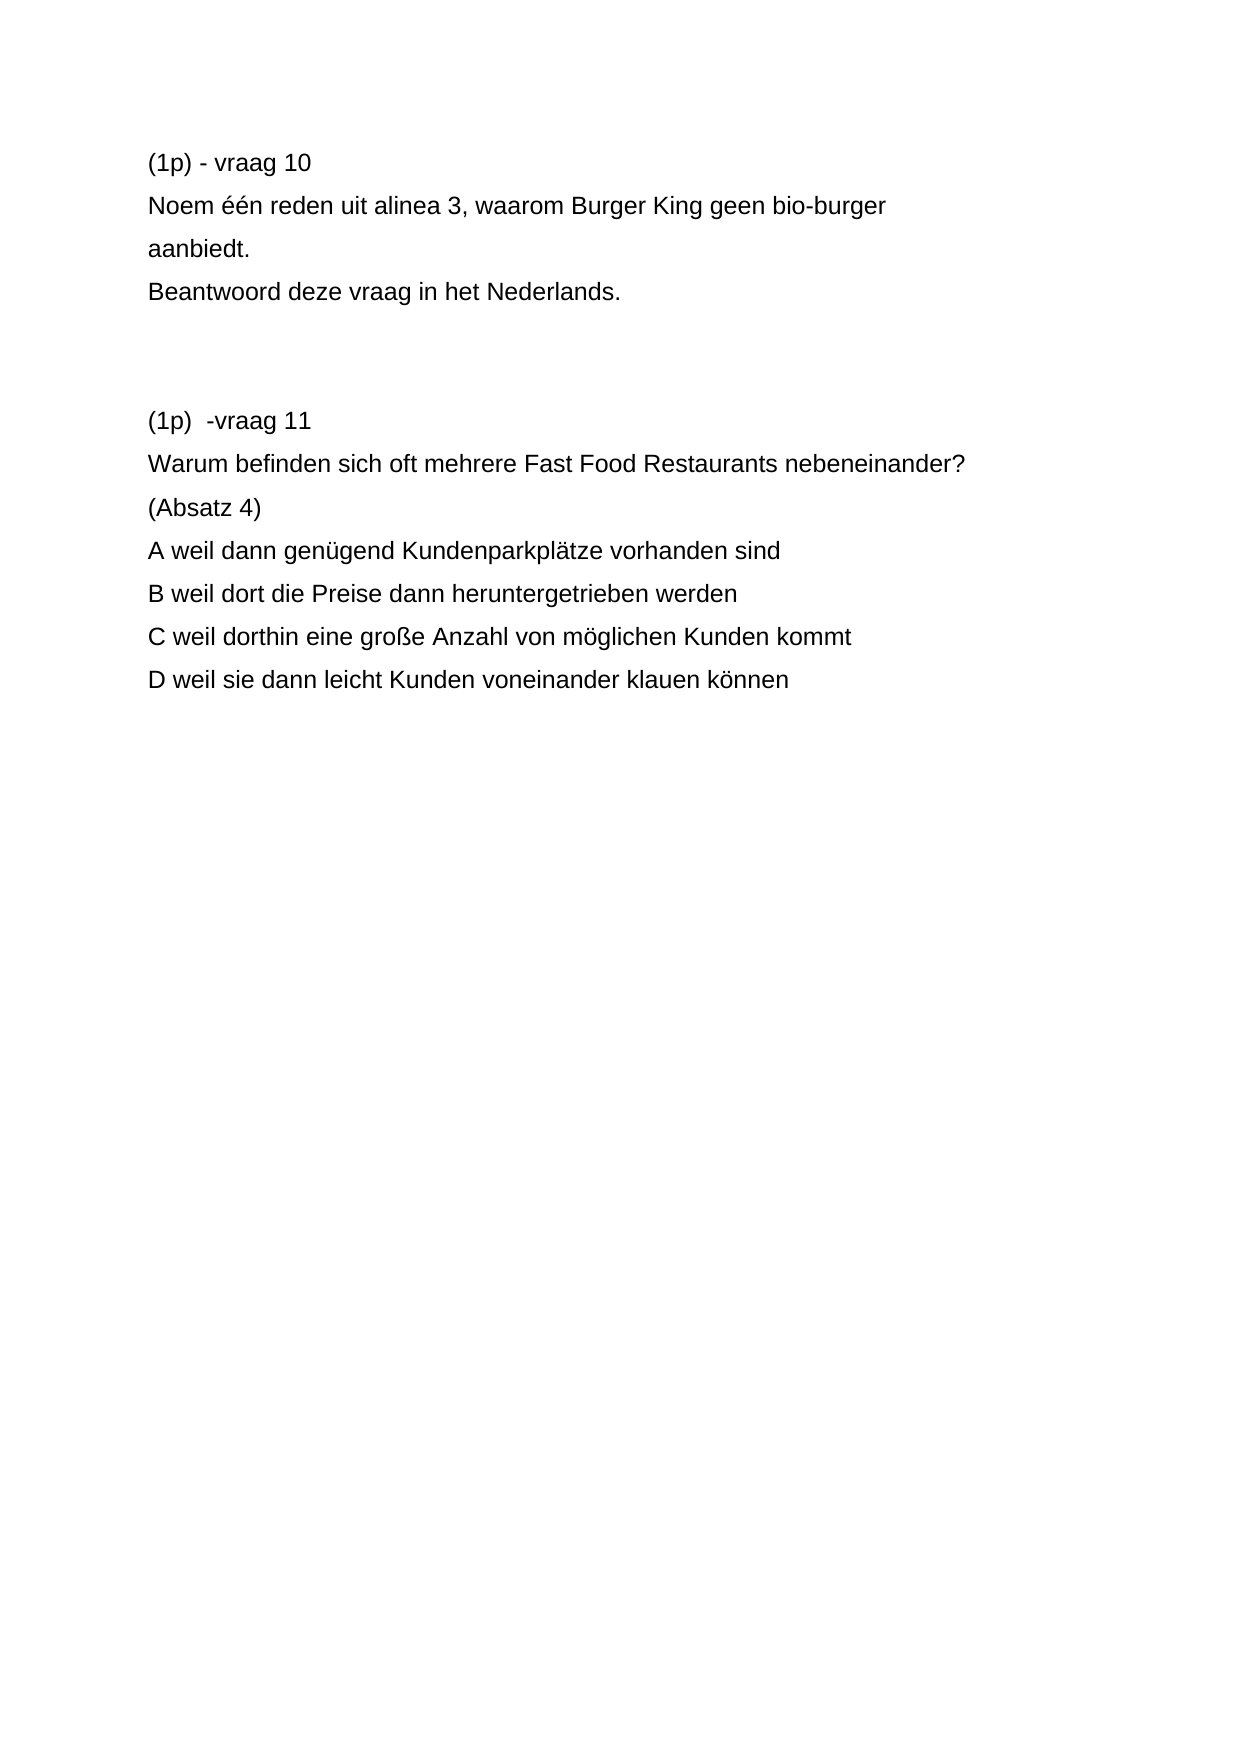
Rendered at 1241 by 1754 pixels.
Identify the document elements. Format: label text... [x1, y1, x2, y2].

text C weil dorthin eine große Anzahl von möglichen Kunden kommt [148, 622, 1093, 651]
text Warum befinden sich oft mehrere Fast Food Restaurants nebeneinander? [148, 449, 1093, 478]
text Beantwoord deze vraag in het Nederlands. [148, 277, 1093, 306]
text (1p) -vraag 11 [148, 406, 1093, 435]
text A weil dann genügend Kundenparkplätze vorhanden sind [148, 536, 1093, 564]
text B weil dort die Preise dann heruntergetrieben werden [148, 579, 1093, 608]
text (1p) - vraag 10 [148, 148, 1093, 176]
text aanbiedt. [148, 234, 1093, 263]
text D weil sie dann leicht Kunden voneinander klauen können [148, 665, 1093, 694]
text (Absatz 4) [148, 493, 1093, 521]
text Noem één reden uit alinea 3, waarom Burger King geen bio-burger [148, 191, 1093, 219]
